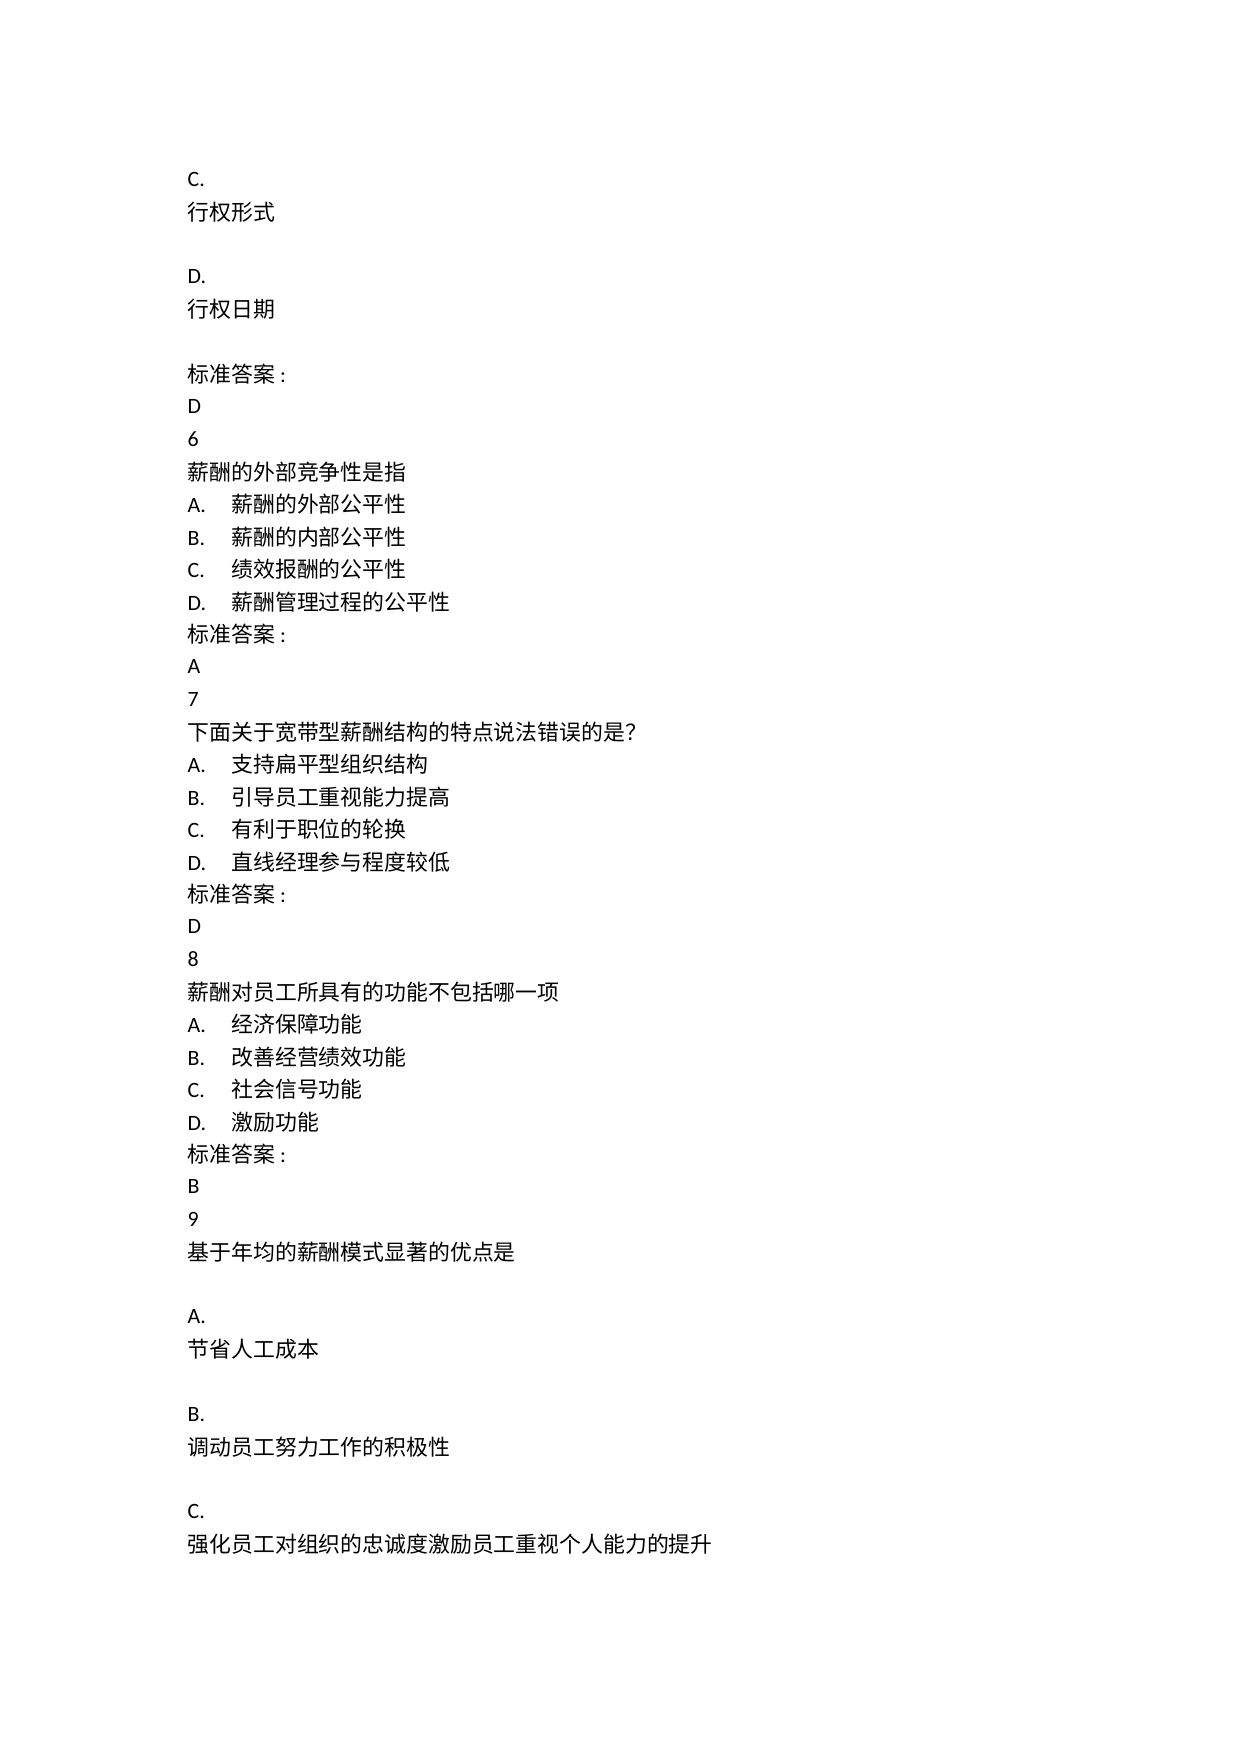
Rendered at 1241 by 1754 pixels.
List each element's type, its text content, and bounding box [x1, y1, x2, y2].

text D [187, 909, 1053, 942]
text C. 有利于职位的轮换 [187, 812, 1053, 844]
text D. 薪酬管理过程的公平性 [187, 584, 1053, 617]
text B. 改善经营绩效功能 [187, 1039, 1053, 1072]
text A [187, 649, 1053, 682]
text C. 社会信号功能 [187, 1072, 1053, 1104]
text 强化员工对组织的忠诚度激励员工重视个人能力的提升 [187, 1527, 1053, 1559]
text 标准答案 : [187, 617, 1053, 649]
text 节省人工成本 [187, 1332, 1053, 1364]
text 7 [187, 682, 1053, 714]
text D. [187, 259, 1053, 292]
text 标准答案 : [187, 877, 1053, 909]
text A. 经济保障功能 [187, 1007, 1053, 1039]
text 调动员工努力工作的积极性 [187, 1429, 1053, 1462]
text 9 [187, 1202, 1053, 1234]
text B. 引导员工重视能力提高 [187, 779, 1053, 812]
text D. 直线经理参与程度较低 [187, 844, 1053, 877]
text B. 薪酬的内部公平性 [187, 519, 1053, 552]
text 薪酬的外部竞争性是指 [187, 454, 1053, 487]
text 标准答案 : [187, 357, 1053, 389]
text C. [187, 1494, 1053, 1527]
text D [187, 389, 1053, 422]
text 基于年均的薪酬模式显著的优点是 [187, 1234, 1053, 1267]
text A. 支持扁平型组织结构 [187, 747, 1053, 779]
text 薪酬对员工所具有的功能不包括哪一项 [187, 974, 1053, 1007]
text D. 激励功能 [187, 1104, 1053, 1137]
text 下面关于宽带型薪酬结构的特点说法错误的是？ [187, 714, 1053, 747]
text 8 [187, 942, 1053, 974]
text C. 绩效报酬的公平性 [187, 552, 1053, 584]
text 行权形式 [187, 194, 1053, 227]
text B. [187, 1397, 1053, 1429]
text 标准答案 : [187, 1137, 1053, 1169]
text 6 [187, 422, 1053, 454]
text B [187, 1169, 1053, 1202]
text A. [187, 1299, 1053, 1332]
text 行权日期 [187, 292, 1053, 324]
text A. 薪酬的外部公平性 [187, 487, 1053, 519]
text C. [187, 162, 1053, 194]
